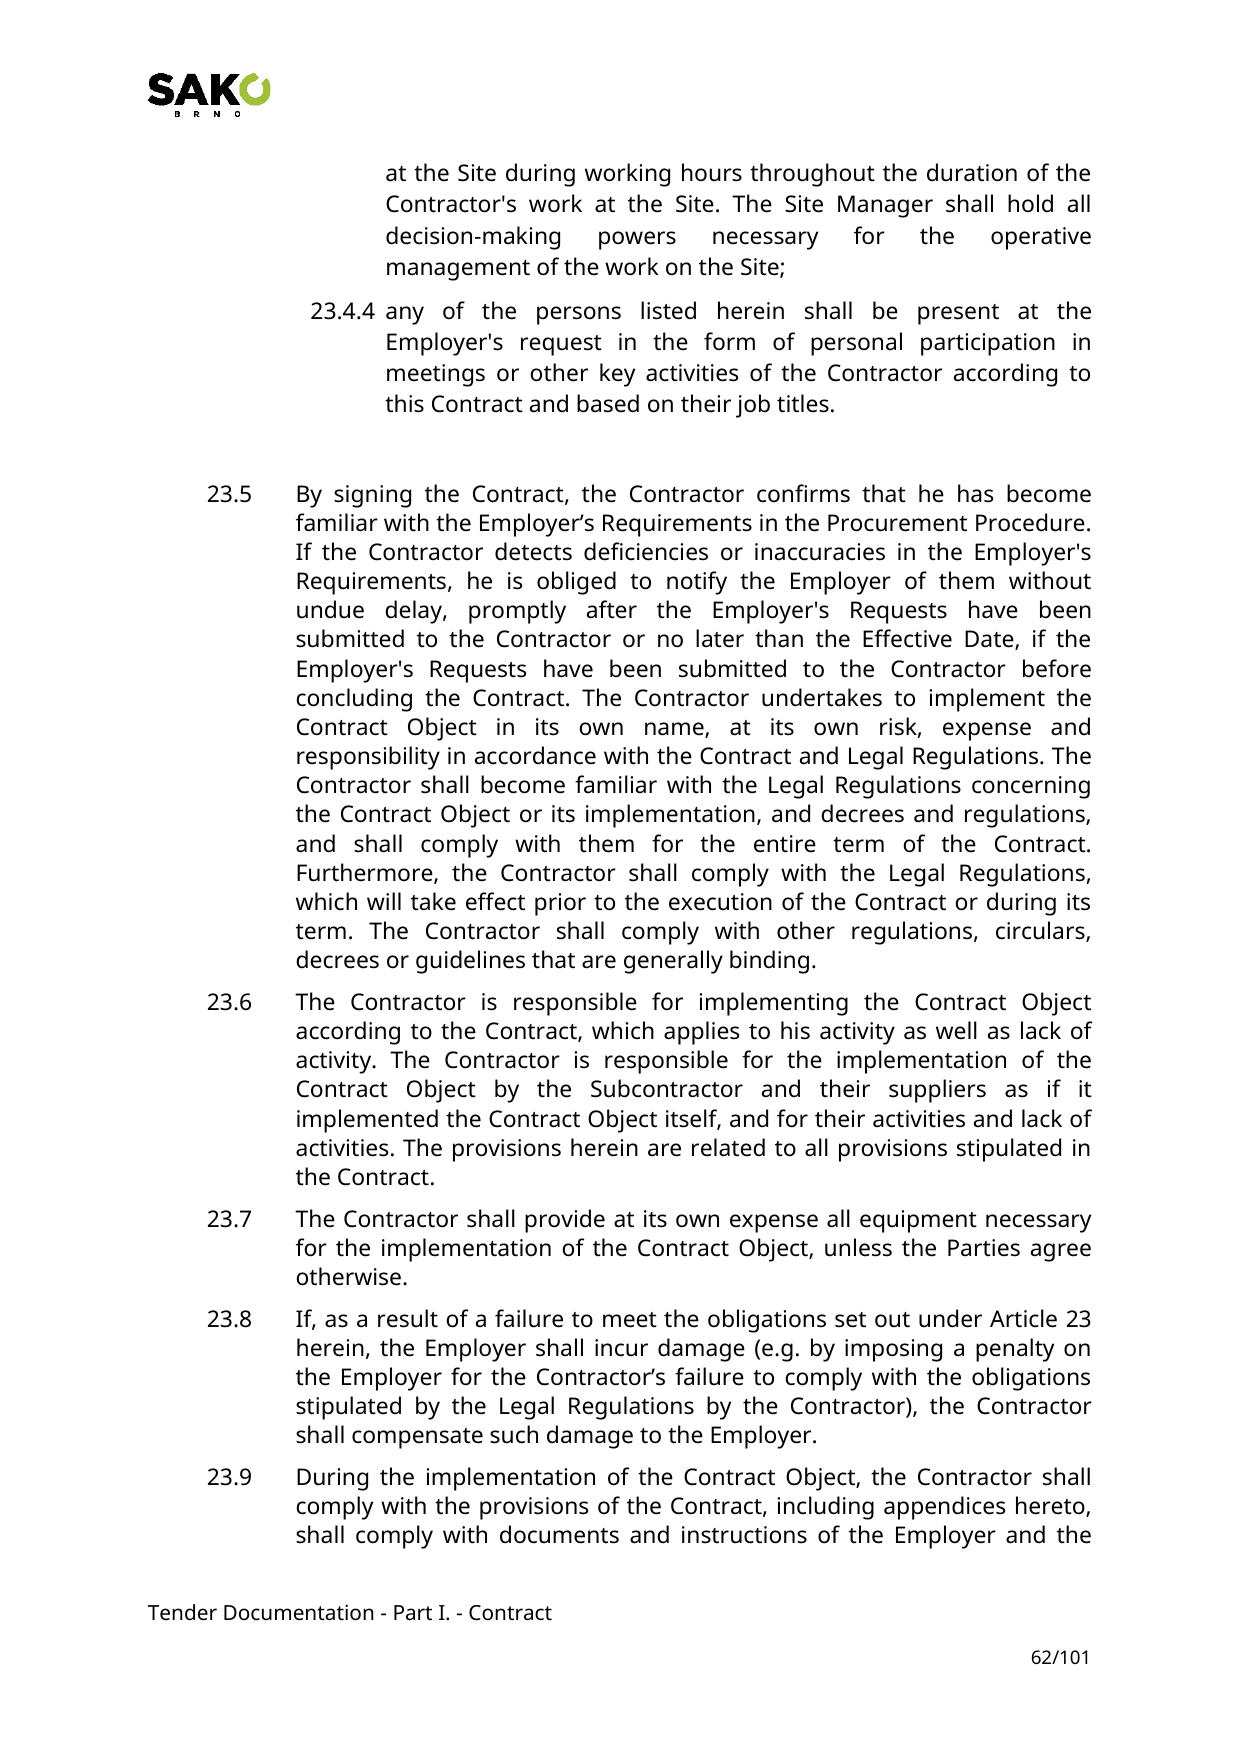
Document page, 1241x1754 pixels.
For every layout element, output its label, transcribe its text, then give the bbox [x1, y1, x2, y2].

picture [147, 73, 271, 117]
list By signing the Contract, the Contractor confirms that he has become familiar with the Employer’s Requirements in the Procurement Procedure. If the Contractor detects deficiencies or inaccuracies in the Employer's Requirements, he is obliged to notify the Employer of them without undue delay, promptly after the Employer's Requests have been submitted to the Contractor or no later than the Effective Date, if the Employer's Requests have been submitted to the Contractor before concluding the Contract. The Contractor undertakes to implement the Contract Object in its own name, at its own risk, expense and responsibility in accordance with the Contract and Legal Regulations. The Contractor shall become familiar with the Legal Regulations concerning the Contract Object or its implementation, and decrees and regulations, and shall comply with them for the entire term of the Contract. Furthermore, the Contractor shall comply with the Legal Regulations, which will take effect prior to the execution of the Contract or during its term. The Contractor shall comply with other regulations, circulars, decrees or guidelines that are generally binding. [207, 479, 1093, 974]
list any of the persons listed herein shall be present at the Employer's request in the form of personal participation in meetings or other key activities of the Contractor according to this Contract and based on their job titles. [310, 294, 1093, 419]
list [310, 157, 1093, 282]
list The Contractor shall provide at its own expense all equipment necessary for the implementation of the Contract Object, unless the Parties agree otherwise. [207, 1204, 1093, 1291]
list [207, 1462, 1093, 1549]
list The Contractor is responsible for implementing the Contract Object according to the Contract, which applies to his activity as well as lack of activity. The Contractor is responsible for the implementation of the Contract Object by the Subcontractor and their suppliers as if it implemented the Contract Object itself, and for their activities and lack of activities. The provisions herein are related to all provisions stipulated in the Contract. [207, 987, 1093, 1191]
list If, as a result of a failure to meet the obligations set out under Article 23 herein, the Employer shall incur damage (e.g. by imposing a penalty on the Employer for the Contractor’s failure to comply with the obligations stipulated by the Legal Regulations by the Contractor), the Contractor shall compensate such damage to the Employer. [207, 1304, 1093, 1449]
